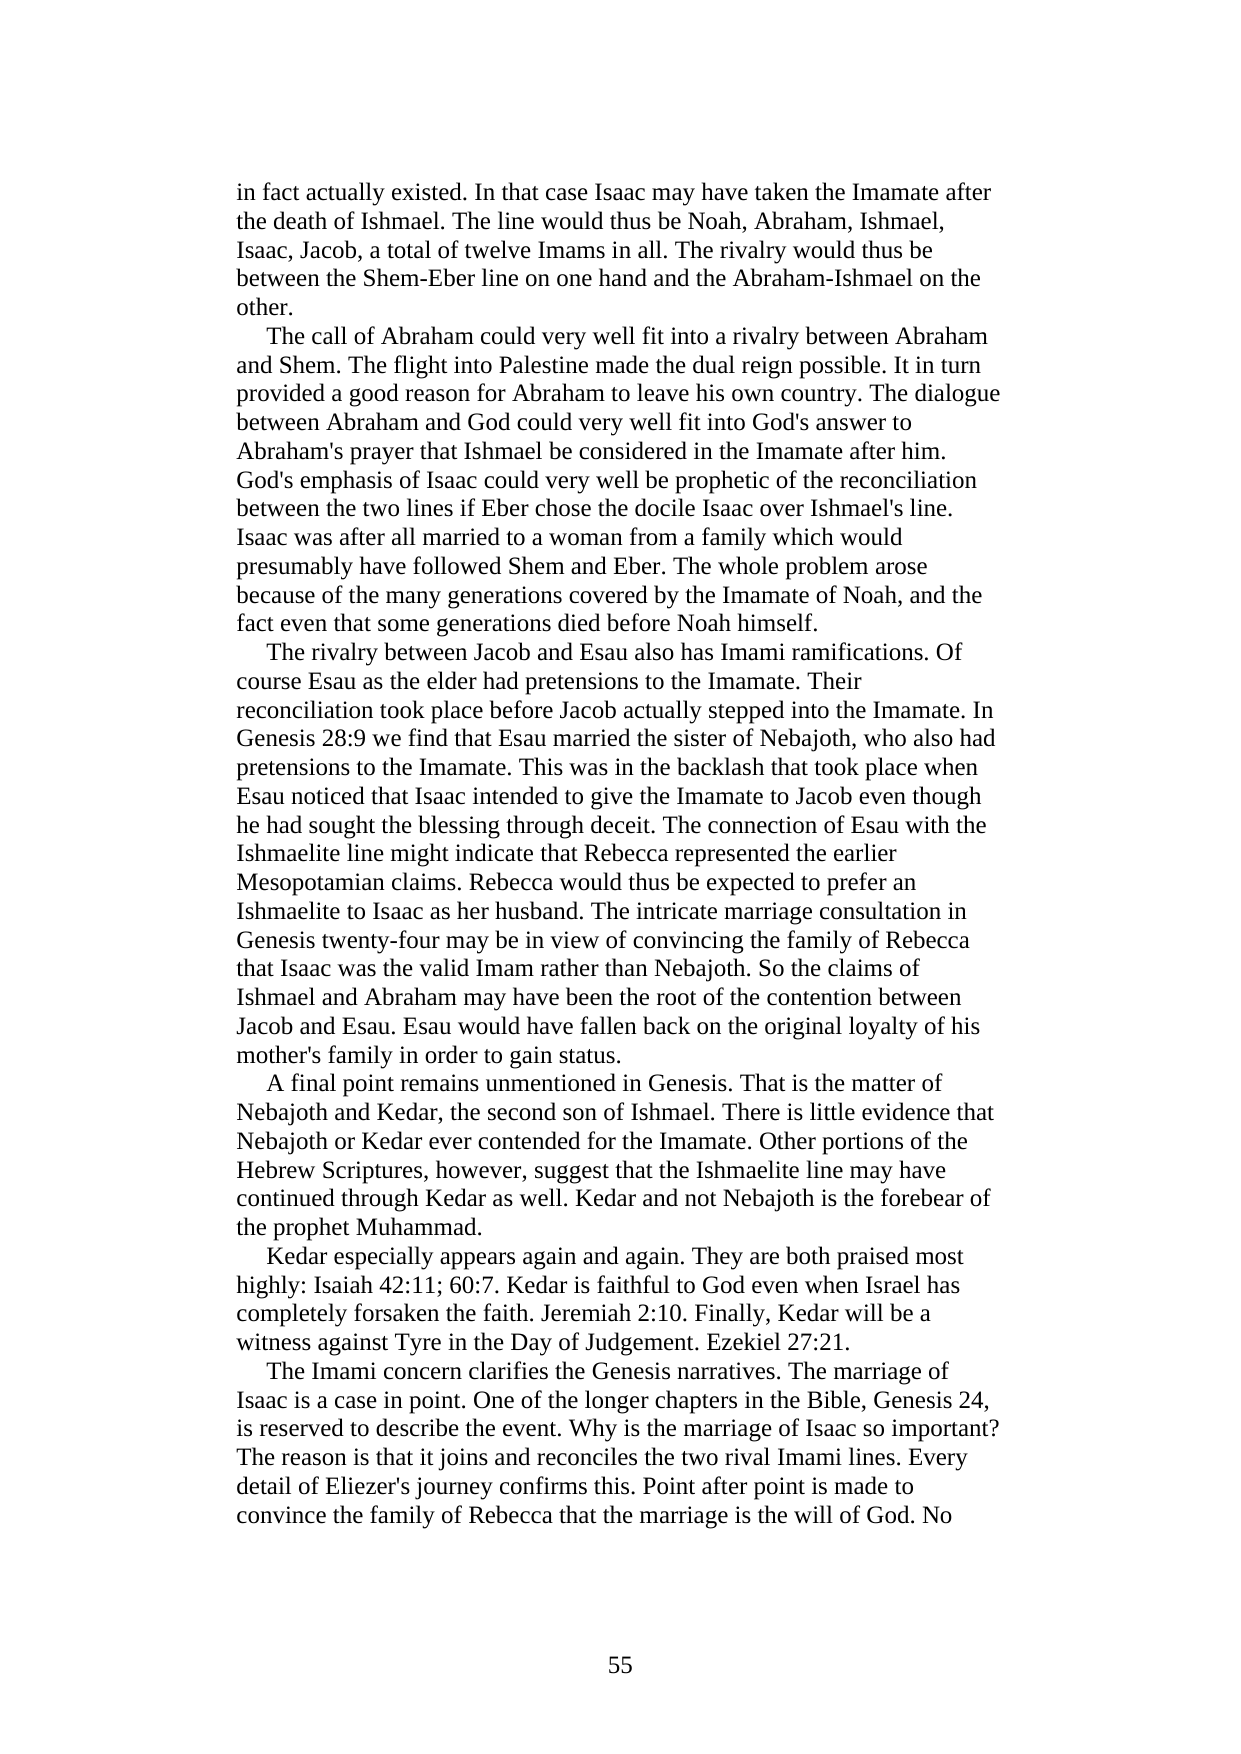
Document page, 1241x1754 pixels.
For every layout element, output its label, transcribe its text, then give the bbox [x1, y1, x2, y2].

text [236, 177, 1004, 321]
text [236, 1356, 1004, 1528]
text The rivalry between Jacob and Esau also has Imami ramifications. Of course Esau as the elder had pretensions to the Imamate. Their reconciliation took place before Jacob actually stepped into the Imamate. In Genesis 28:9 we find that Esau married the sister of Nebajoth, who also had pretensions to the Imamate. This was in the backlash that took place when Esau noticed that Isaac intended to give the Imamate to Jacob even though he had sought the blessing through deceit. The connection of Esau with the Ishmaelite line might indicate that Rebecca represented the earlier Mesopotamian claims. Rebecca would thus be expected to prefer an Ishmaelite to Isaac as her husband. The intricate marriage consultation in Genesis twenty-four may be in view of convincing the family of Rebecca that Isaac was the valid Imam rather than Nebajoth. So the claims of Ishmael and Abraham may have been the root of the contention between Jacob and Esau. Esau would have fallen back on the original loyalty of his mother's family in order to gain status. [236, 637, 1004, 1068]
text Kedar especially appears again and again. They are both praised most highly: Isaiah 42:11; 60:7. Kedar is faithful to God even when Israel has completely forsaken the faith. Jeremiah 2:10. Finally, Kedar will be a witness against Tyre in the Day of Judgement. Ezekiel 27:21. [236, 1241, 1004, 1356]
text A final point remains unmentioned in Genesis. That is the matter of Nebajoth and Kedar, the second son of Ishmael. There is little evidence that Nebajoth or Kedar ever contended for the Imamate. Other portions of the Hebrew Scriptures, however, suggest that the Ishmaelite line may have continued through Kedar as well. Kedar and not Nebajoth is the forebear of the prophet Muhammad. [236, 1068, 1004, 1241]
text The call of Abraham could very well fit into a rivalry between Abraham and Shem. The flight into Palestine made the dual reign possible. It in turn provided a good reason for Abraham to leave his own country. The dialogue between Abraham and God could very well fit into God's answer to Abraham's prayer that Ishmael be considered in the Imamate after him. God's emphasis of Isaac could very well be prophetic of the reconciliation between the two lines if Eber chose the docile Isaac over Ishmael's line. Isaac was after all married to a woman from a family which would presumably have followed Shem and Eber. The whole problem arose because of the many generations covered by the Imamate of Noah, and the fact even that some generations died before Noah himself. [236, 321, 1004, 637]
